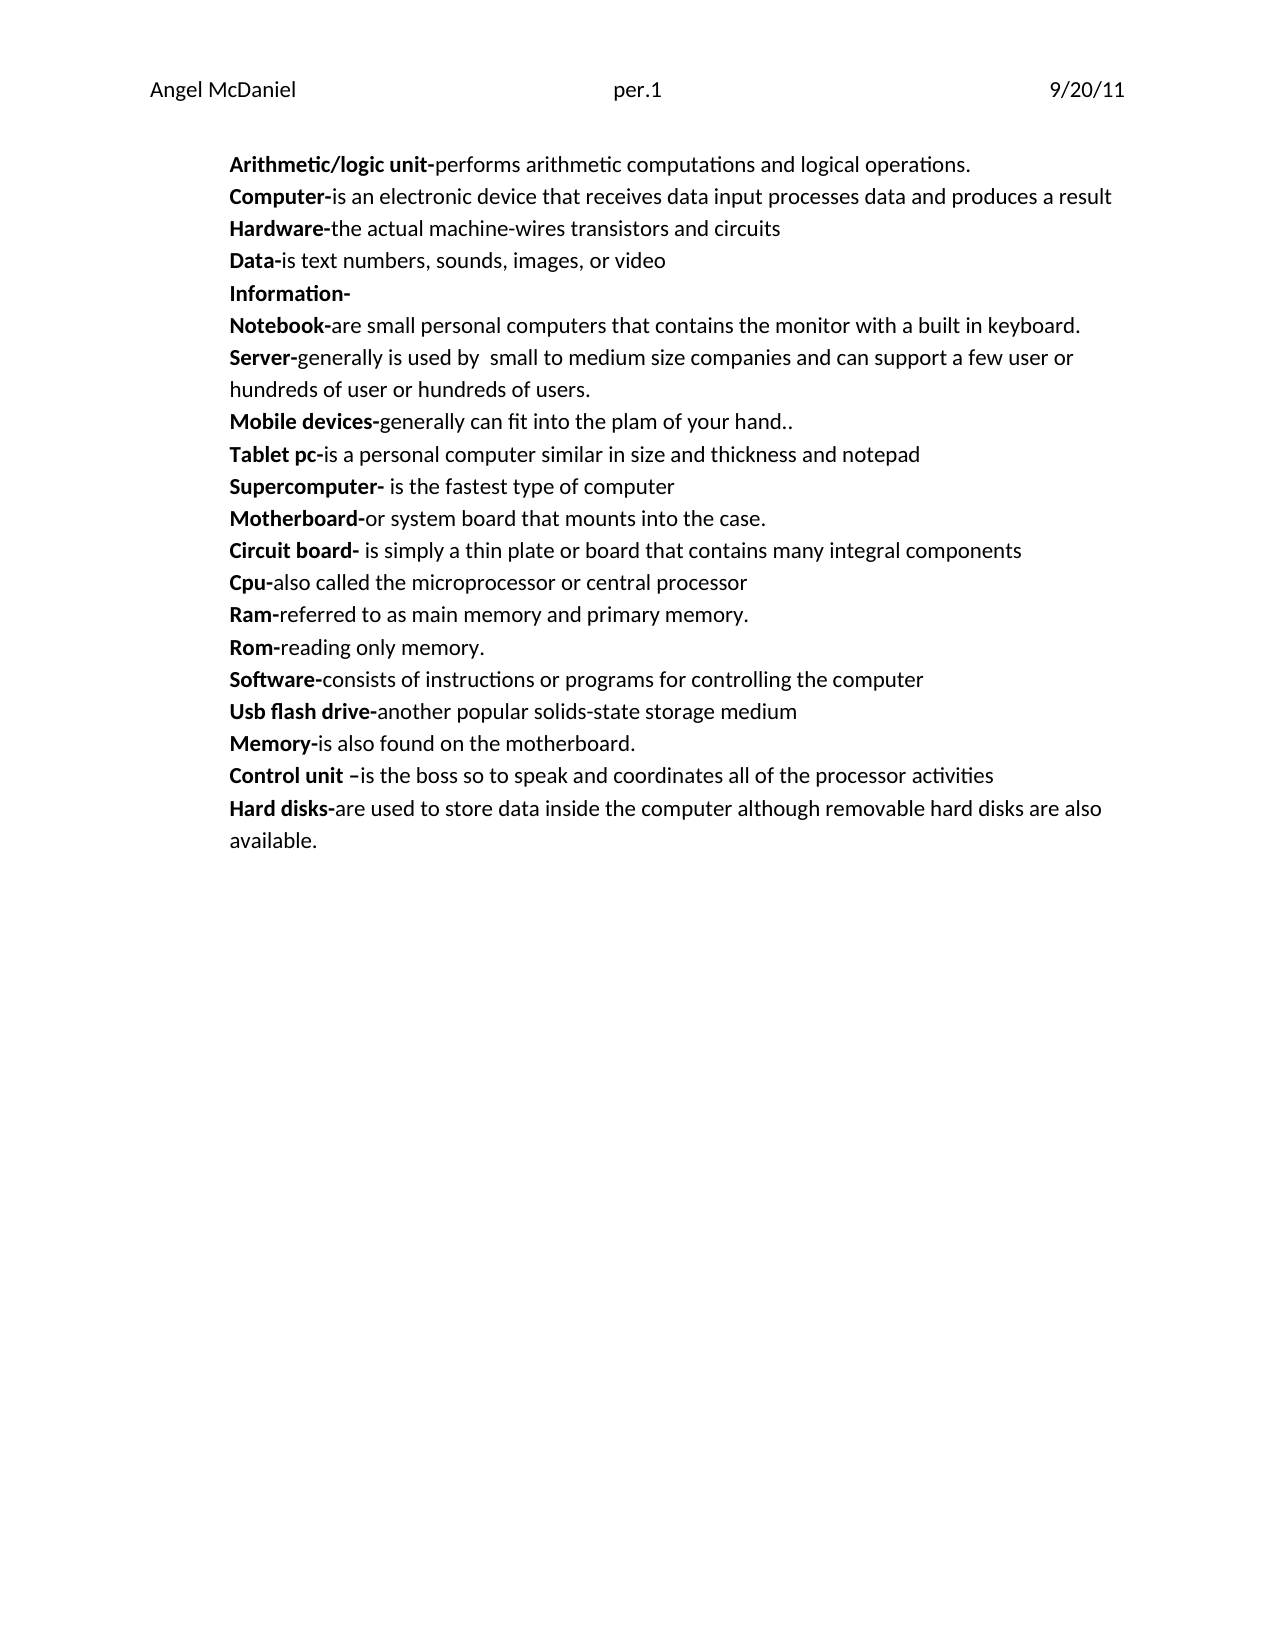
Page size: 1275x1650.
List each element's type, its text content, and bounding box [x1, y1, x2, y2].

list Tablet pc-is a personal computer similar in size and thickness and notepad [229, 440, 1125, 468]
list Hardware-the actual machine-wires transistors and circuits [229, 214, 1125, 242]
list Arithmetic/logic unit-performs arithmetic computations and logical operations. [229, 150, 1125, 178]
list Supercomputer- is the fastest type of computer [229, 472, 1125, 500]
list Mobile devices-generally can fit into the plam of your hand.. [229, 407, 1125, 436]
list Software-consists of instructions or programs for controlling the computer [229, 665, 1125, 693]
list Circuit board- is simply a thin plate or board that contains many integral components [229, 536, 1125, 564]
list Data-is text numbers, sounds, images, or video [229, 247, 1125, 274]
list Control unit –is the boss so to speak and coordinates all of the processor activities [229, 762, 1125, 789]
list Memory-is also found on the motherboard. [229, 729, 1125, 757]
list Notebook-are small personal computers that contains the monitor with a built in keyboard. [229, 311, 1125, 339]
list Hard disks-are used to store data inside the computer although removable hard disks are also available. [229, 794, 1125, 854]
list Computer-is an electronic device that receives data input processes data and produces a result [229, 182, 1125, 210]
list Server-generally is used by small to medium size companies and can support a few user or hundreds of user or hundreds of users. [229, 343, 1125, 403]
list Usb flash drive-another popular solids-state storage medium [229, 697, 1125, 725]
list Ram-referred to as main memory and primary memory. [229, 601, 1125, 629]
list Cpu-also called the microprocessor or central processor [229, 568, 1125, 596]
list Motherboard-or system board that mounts into the case. [229, 504, 1125, 532]
list Rom-reading only memory. [229, 633, 1125, 661]
list Information- [229, 279, 1125, 307]
